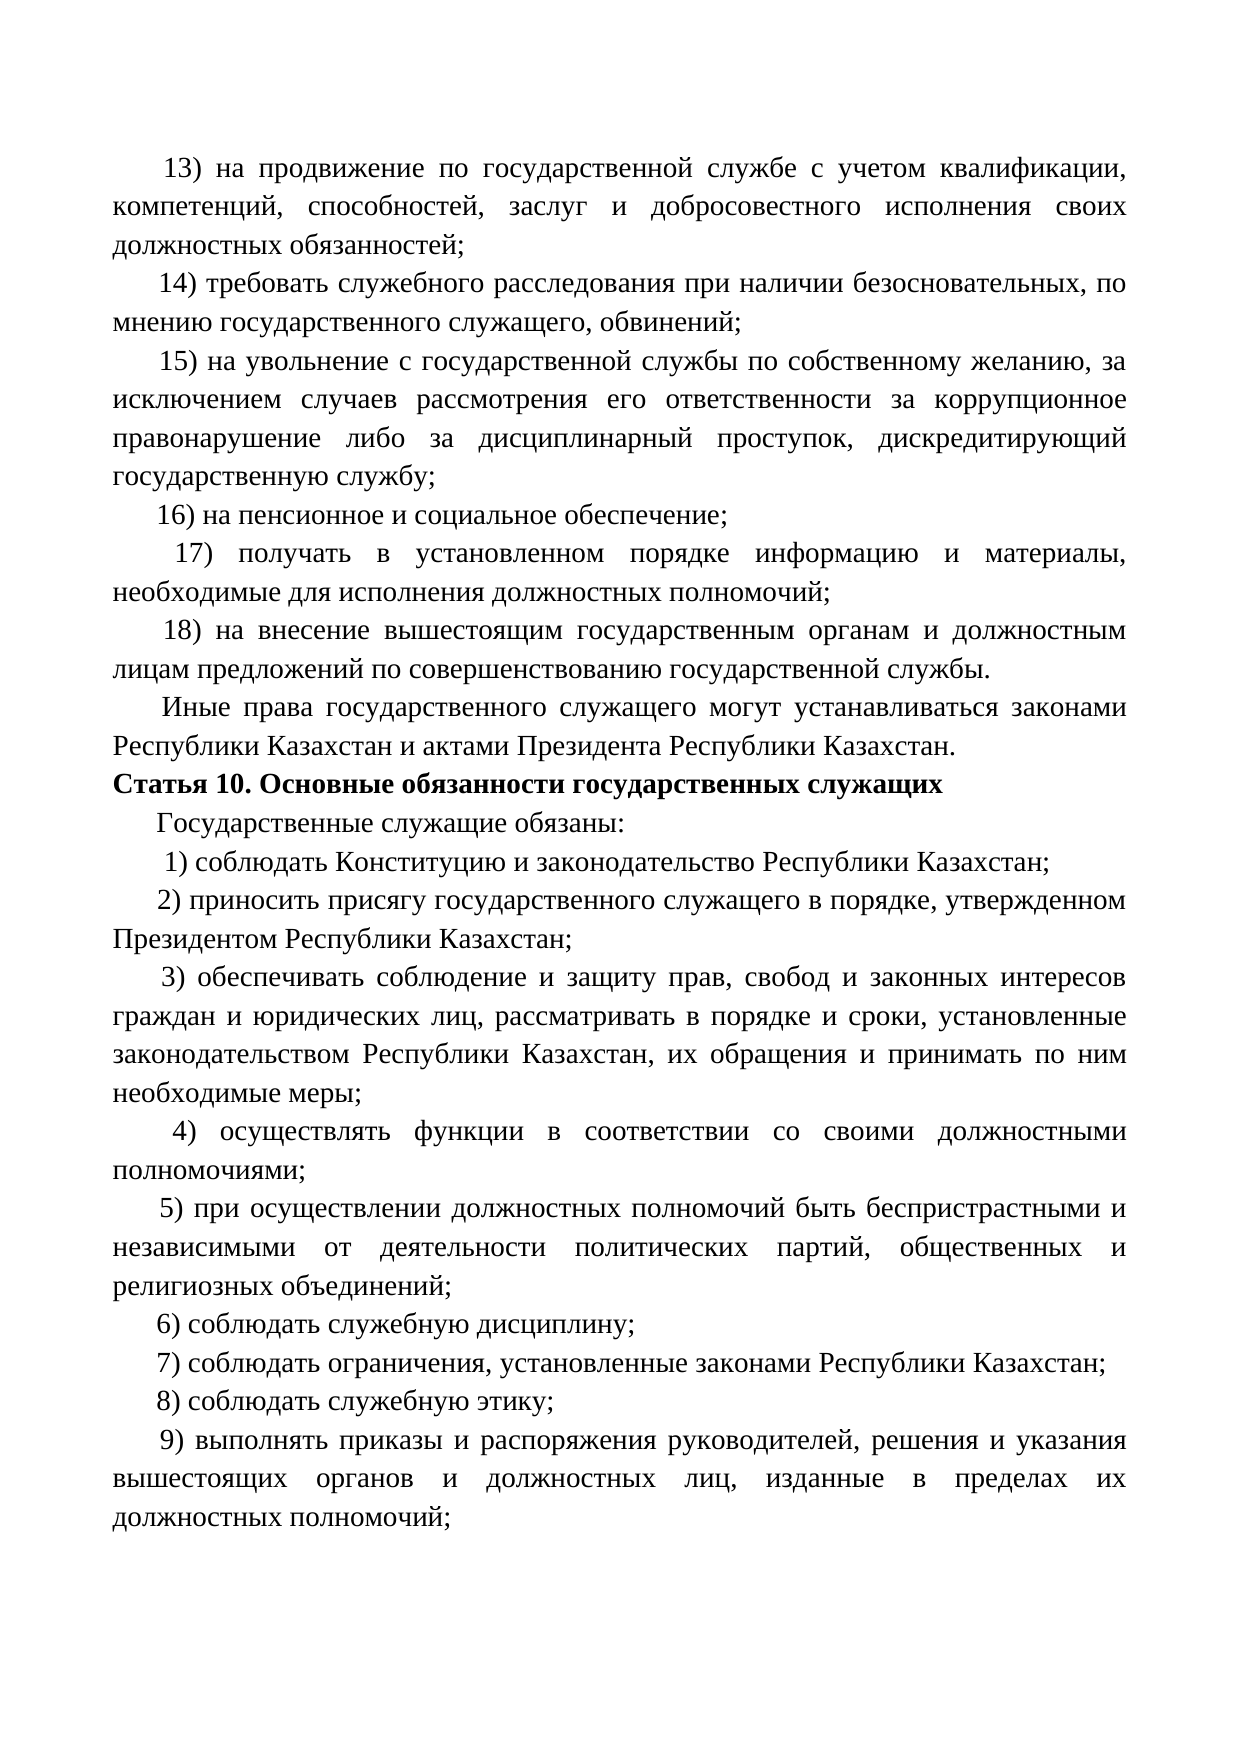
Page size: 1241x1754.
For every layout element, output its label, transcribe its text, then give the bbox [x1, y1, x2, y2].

text 18) на внесение вышестоящим государственным органам и должностным лицам предложений по совершенствованию государственной службы. [112, 612, 1128, 684]
text 5) при осуществлении должностных полномочий быть беспристрастными и независимыми от деятельности политических партий, общественных и религиозных объединений; [112, 1191, 1128, 1301]
text 6) соблюдать служебную дисциплину; [112, 1306, 1128, 1340]
text 9) выполнять приказы и распоряжения руководителей, решения и указания вышестоящих органов и должностных лиц, изданные в пределах их должностных полномочий; [112, 1422, 1128, 1532]
text 1) соблюдать Конституцию и законодательство Республики Казахстан; [112, 844, 1128, 877]
text Государственные служащие обязаны: [112, 805, 1128, 839]
text 8) соблюдать служебную этику; [112, 1383, 1128, 1417]
text 3) обеспечивать соблюдение и защиту прав, свобод и законных интересов граждан и юридических лиц, рассматривать в порядке и сроки, установленные законодательством Республики Казахстан, их обращения и принимать по ним необходимые меры; [112, 959, 1128, 1108]
text Статья 10. Основные обязанности государственных служащих [112, 767, 1128, 800]
text Иные права государственного служащего могут устанавливаться законами Республики Казахстан и актами Президента Республики Казахстан. [112, 689, 1128, 762]
text 17) получать в установленном порядке информацию и материалы, необходимые для исполнения должностных полномочий; [112, 535, 1128, 607]
text 2) приносить присягу государственного служащего в порядке, утвержденном Президентом Республики Казахстан; [112, 882, 1128, 954]
text 7) соблюдать ограничения, установленные законами Республики Казахстан; [112, 1345, 1128, 1378]
text 15) на увольнение с государственной службы по собственному желанию, за исключением случаев рассмотрения его ответственности за коррупционное правонарушение либо за дисциплинарный проступок, дискредитирующий государственную службу; [112, 343, 1128, 492]
text 13) на продвижение по государственной службе с учетом квалификации, компетенций, способностей, заслуг и добросовестного исполнения своих должностных обязанностей; [112, 150, 1128, 261]
text 14) требовать служебного расследования при наличии безосновательных, по мнению государственного служащего, обвинений; [112, 266, 1128, 338]
text 4) осуществлять функции в соответствии со своими должностными полномочиями; [112, 1113, 1128, 1186]
text 16) на пенсионное и социальное обеспечение; [112, 497, 1128, 530]
